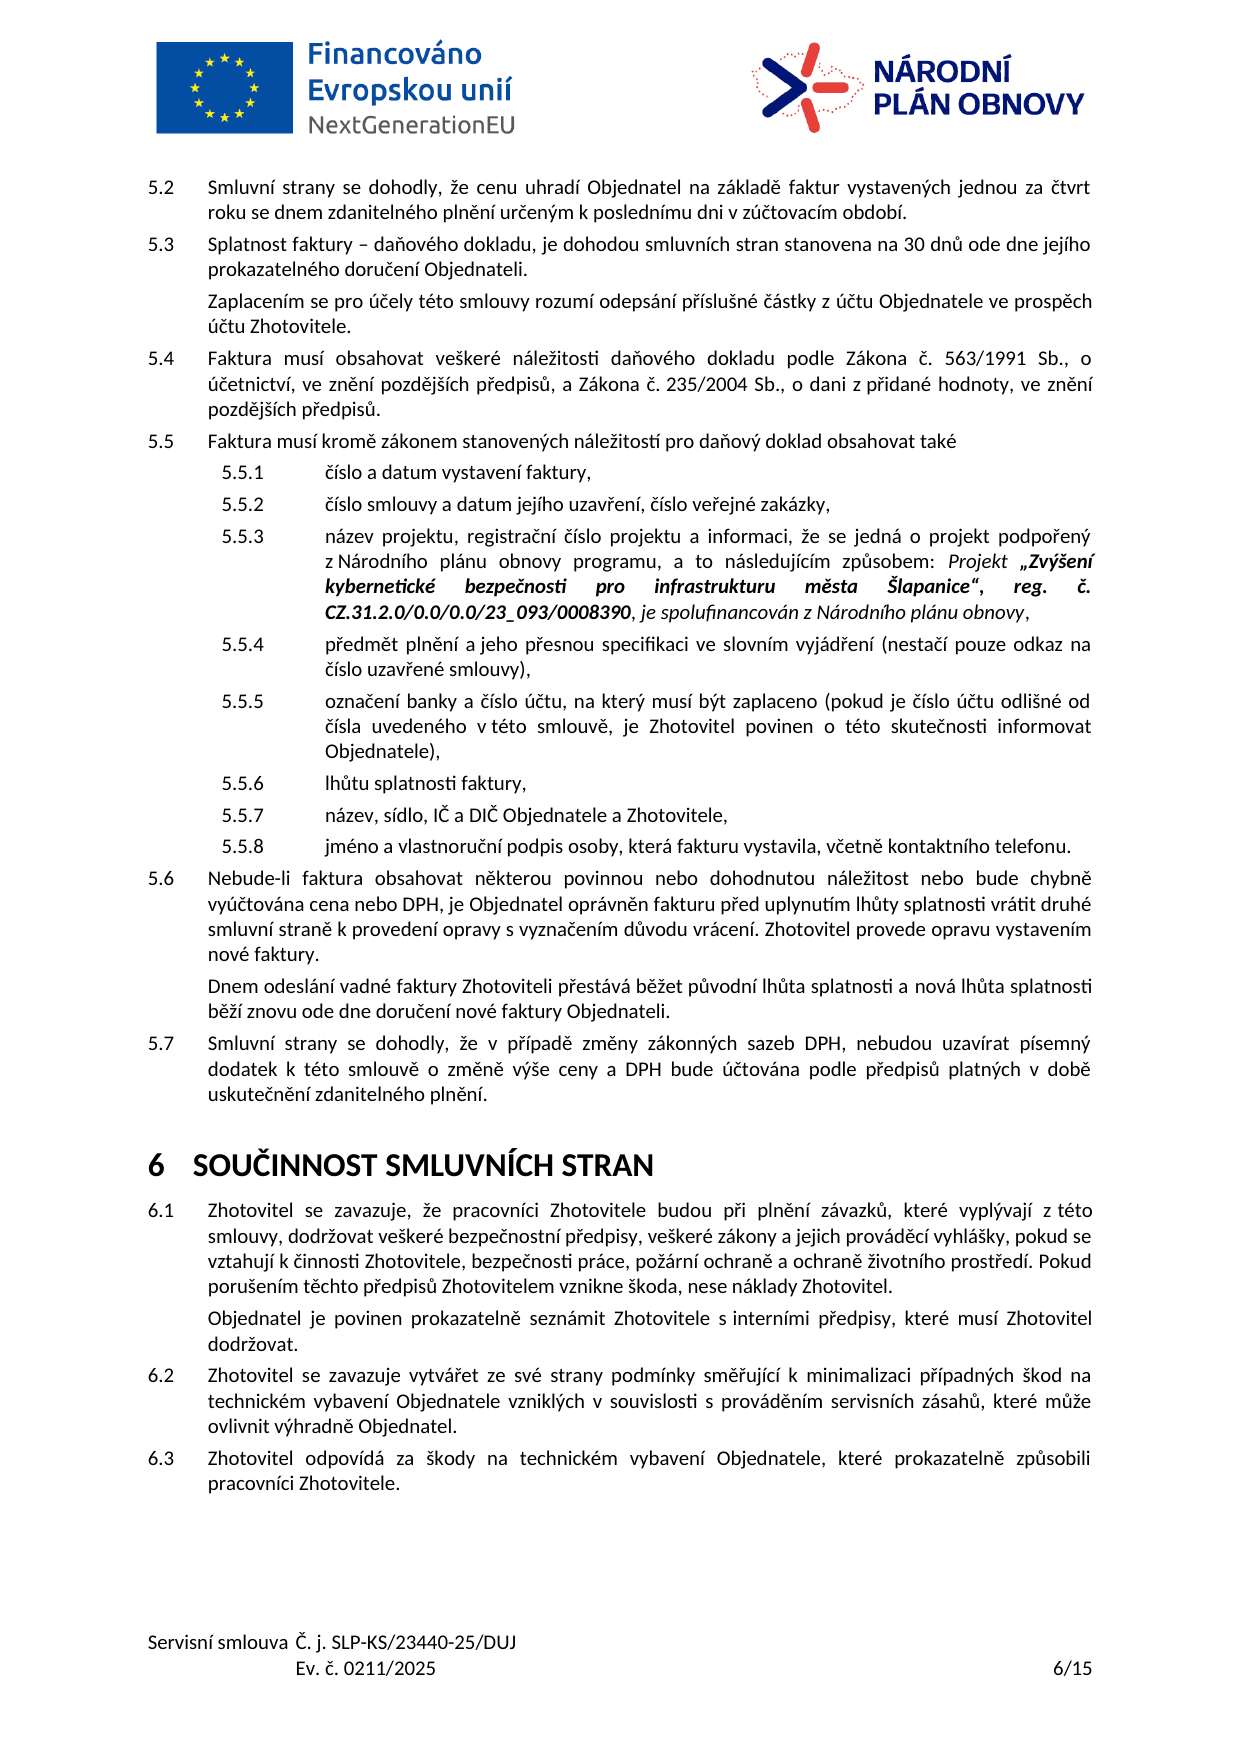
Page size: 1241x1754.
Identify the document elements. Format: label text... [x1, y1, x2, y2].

subtitle Zaplacením se pro účely této smlouvy rozumí odepsání příslušné částky z účtu Objednatele ve prospěch účtu Zhotovitele. [208, 288, 1093, 339]
subtitle Zhotovitel se zavazuje vytvářet ze své strany podmínky směřující k minimalizaci případných škod na technickém vybavení Objednatele vzniklých v souvislosti s prováděním servisních zásahů, které může ovlivnit výhradně Objednatel. [148, 1362, 1093, 1439]
subtitle předmět plnění a jeho přesnou specifikaci ve slovním vyjádření (nestačí pouze odkaz na číslo uzavřené smlouvy), [221, 631, 1093, 682]
subtitle Smluvní strany se dohodly, že v případě změny zákonných sazeb DPH, nebudou uzavírat písemný dodatek k této smlouvě o změně výše ceny a DPH bude účtována podle předpisů platných v době uskutečnění zdanitelného plnění. [148, 1030, 1093, 1107]
subtitle Zhotovitel se zavazuje, že pracovníci Zhotovitele budou při plnění závazků, které vyplývají z této smlouvy, dodržovat veškeré bezpečnostní předpisy, veškeré zákony a jejich prováděcí vyhlášky, pokud se vztahují k činnosti Zhotovitele, bezpečnosti práce, požární ochraně a ochraně životního prostředí. Pokud porušením těchto předpisů Zhotovitelem vznikne škoda, nese náklady Zhotovitel. [148, 1197, 1093, 1299]
subtitle název projektu, registrační číslo projektu a informaci, že se jedná o projekt podpořený z Národního plánu obnovy programu, a to následujícím způsobem: Projekt „Zvýšení kybernetické bezpečnosti pro infrastrukturu města Šlapanice“, reg. č. CZ.31.2.0/0.0/0.0/23_093/0008390, je spolufinancován z Národního plánu obnovy, [221, 523, 1093, 624]
subtitle Objednatel je povinen prokazatelně seznámit Zhotovitele s interními předpisy, které musí Zhotovitel dodržovat. [208, 1305, 1093, 1356]
subtitle Dnem odeslání vadné faktury Zhotoviteli přestává běžet původní lhůta splatnosti a nová lhůta splatnosti běží znovu ode dne doručení nové faktury Objednateli. [208, 973, 1093, 1024]
subtitle Nebude-li faktura obsahovat některou povinnou nebo dohodnutou náležitost nebo bude chybně vyúčtována cena nebo DPH, je Objednatel oprávněn fakturu před uplynutím lhůty splatnosti vrátit druhé smluvní straně k provedení opravy s vyznačením důvodu vrácení. Zhotovitel provede opravu vystavením nové faktury. [148, 865, 1093, 967]
subtitle Součinnost smluvních stran [148, 1144, 1093, 1185]
subtitle lhůtu splatnosti faktury, [221, 770, 1093, 796]
subtitle Splatnost faktury – daňového dokladu, je dohodou smluvních stran stanovena na 30 dnů ode dne jejího prokazatelného doručení Objednateli. [148, 231, 1093, 282]
subtitle jméno a vlastnoruční podpis osoby, která fakturu vystavila, včetně kontaktního telefonu. [221, 834, 1093, 859]
picture [147, 29, 1093, 146]
subtitle název, sídlo, IČ a DIČ Objednatele a Zhotovitele, [221, 802, 1093, 827]
subtitle označení banky a číslo účtu, na který musí být zaplaceno (pokud je číslo účtu odlišné od čísla uvedeného v této smlouvě, je Zhotovitel povinen o této skutečnosti informovat Objednatele), [221, 688, 1093, 764]
subtitle Faktura musí kromě zákonem stanovených náležitostí pro daňový doklad obsahovat také [148, 428, 1093, 453]
subtitle Smluvní strany se dohodly, že cenu uhradí Objednatel na základě faktur vystavených jednou za čtvrt roku se dnem zdanitelného plnění určeným k poslednímu dni v zúčtovacím období. [148, 174, 1093, 225]
subtitle Zhotovitel odpovídá za škody na technickém vybavení Objednatele, které prokazatelně způsobili pracovníci Zhotovitele. [148, 1445, 1093, 1496]
subtitle Faktura musí obsahovat veškeré náležitosti daňového dokladu podle Zákona č. 563/1991 Sb., o účetnictví, ve znění pozdějších předpisů, a Zákona č. 235/2004 Sb., o dani z přidané hodnoty, ve znění pozdějších předpisů. [148, 345, 1093, 422]
subtitle číslo smlouvy a datum jejího uzavření, číslo veřejné zakázky, [221, 491, 1093, 517]
subtitle číslo a datum vystavení faktury, [221, 459, 1093, 485]
